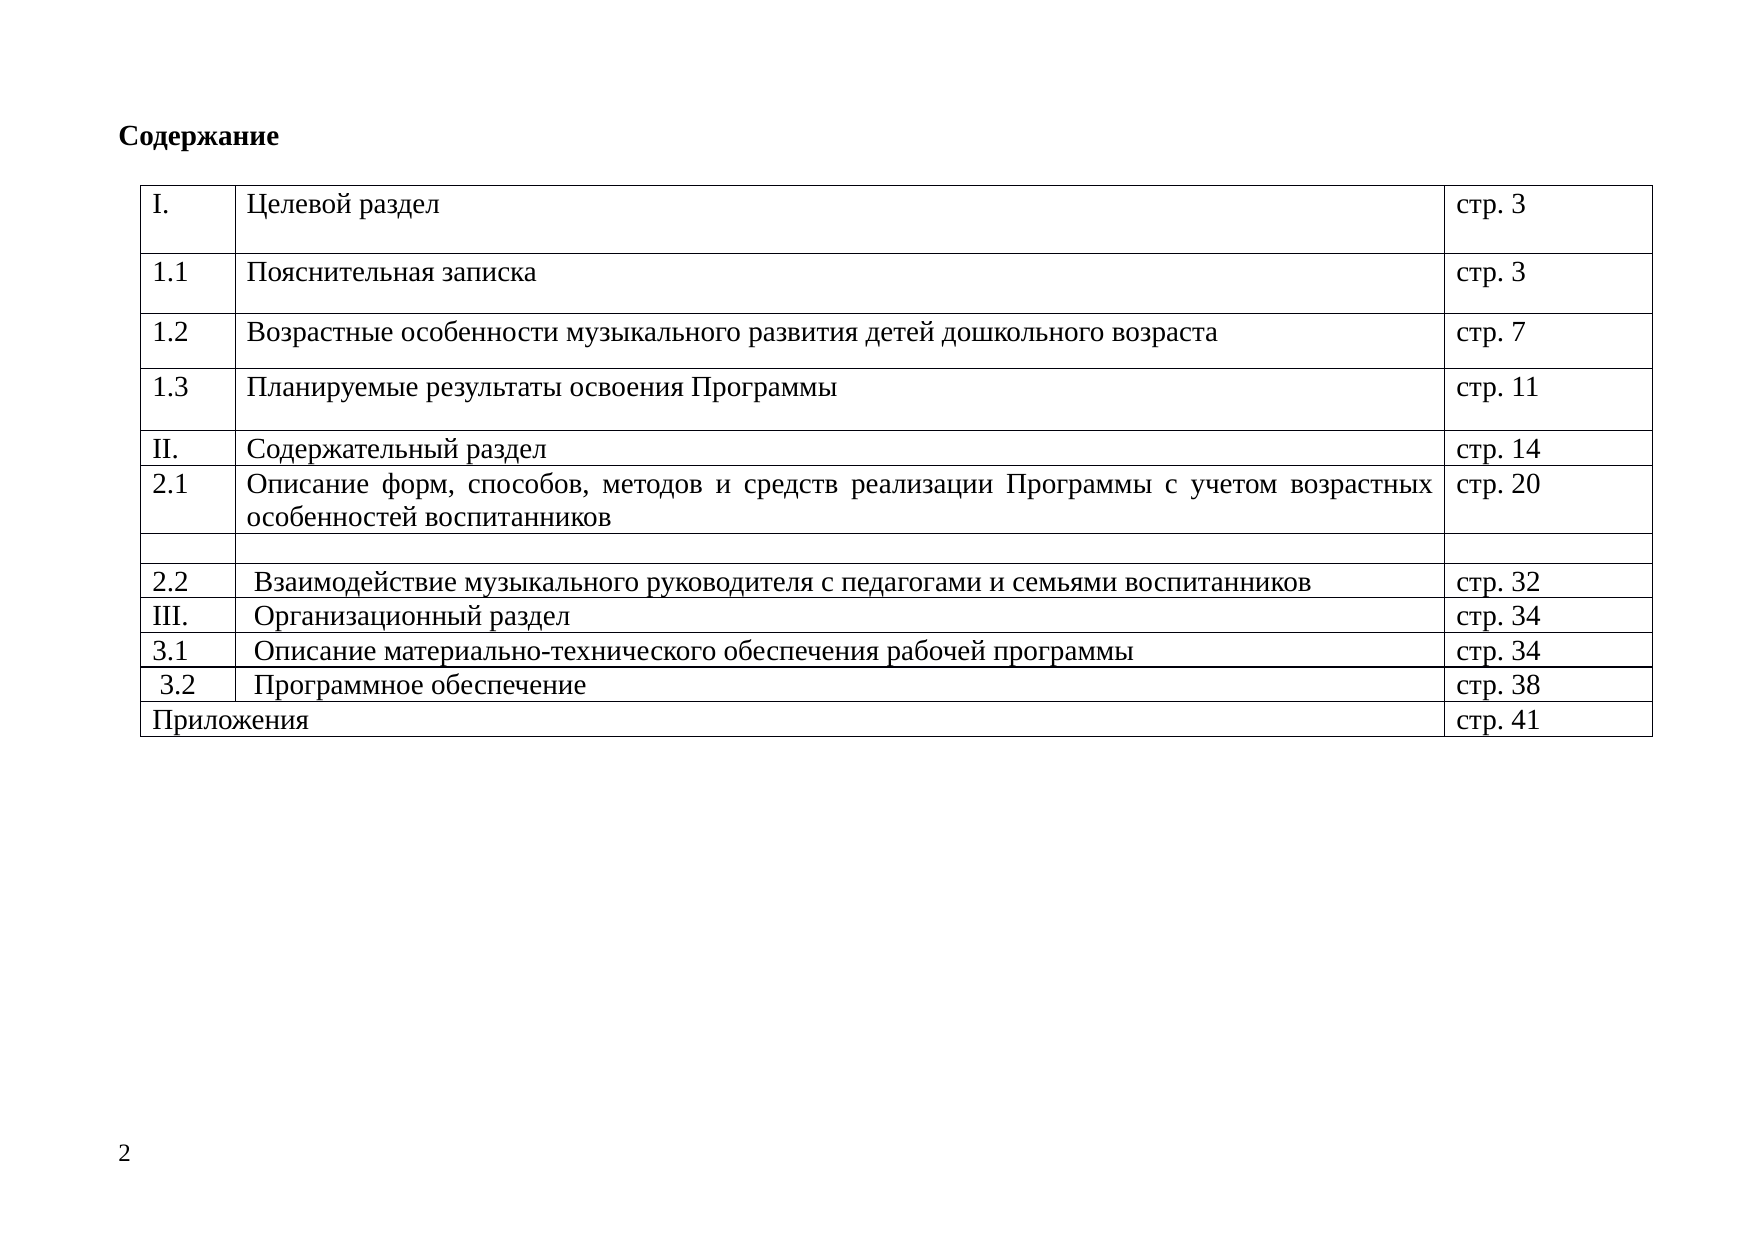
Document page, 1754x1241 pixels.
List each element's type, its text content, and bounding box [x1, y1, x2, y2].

table_cell стр. 34 [1445, 633, 1652, 666]
table_cell III. [141, 598, 235, 632]
table_cell стр. 7 [1445, 314, 1652, 368]
table_cell Организационный раздел [236, 598, 1444, 632]
table_cell 1.1 [141, 254, 235, 313]
table_cell Планируемые результаты освоения Программы [236, 369, 1444, 430]
table_cell [1445, 534, 1652, 563]
table_cell II. [141, 431, 235, 465]
table_cell 2.1 [141, 466, 235, 533]
table_cell стр. 38 [1445, 668, 1652, 701]
table_cell Программное обеспечение [236, 668, 1444, 701]
table_cell стр. 3 [1445, 254, 1652, 313]
table_cell стр. 20 [1445, 466, 1652, 533]
table_cell [141, 534, 235, 563]
table_header стр. 3 [1445, 186, 1652, 253]
table_cell стр. 11 [1445, 369, 1652, 430]
table_cell Описание материально-технического обеспечения рабочей программы [236, 633, 1444, 666]
table_cell стр. 41 [1445, 702, 1652, 736]
table_cell 1.2 [141, 314, 235, 368]
table_cell Описание форм, способов, методов и средств реализации Программы с учетом возрастных особенностей воспитанников [236, 466, 1444, 533]
table_cell стр. 14 [1445, 431, 1652, 465]
text Содержание [118, 118, 1636, 152]
table_cell Возрастные особенности музыкального развития детей дошкольного возраста [236, 314, 1444, 368]
table_cell Взаимодействие музыкального руководителя с педагогами и семьями воспитанников [236, 564, 1444, 597]
table_cell 1.3 [141, 369, 235, 430]
table_header I. [141, 186, 235, 253]
table_cell [236, 534, 1444, 563]
table_cell Содержательный раздел [236, 431, 1444, 465]
table_cell 3.1 [141, 633, 235, 666]
table_cell Приложения [141, 702, 1444, 736]
table_cell стр. 34 [1445, 598, 1652, 632]
table_cell стр. 32 [1445, 564, 1652, 597]
table_cell Пояснительная записка [236, 254, 1444, 313]
table_cell 2.2 [141, 564, 235, 597]
table_cell 3.2 [141, 668, 235, 701]
